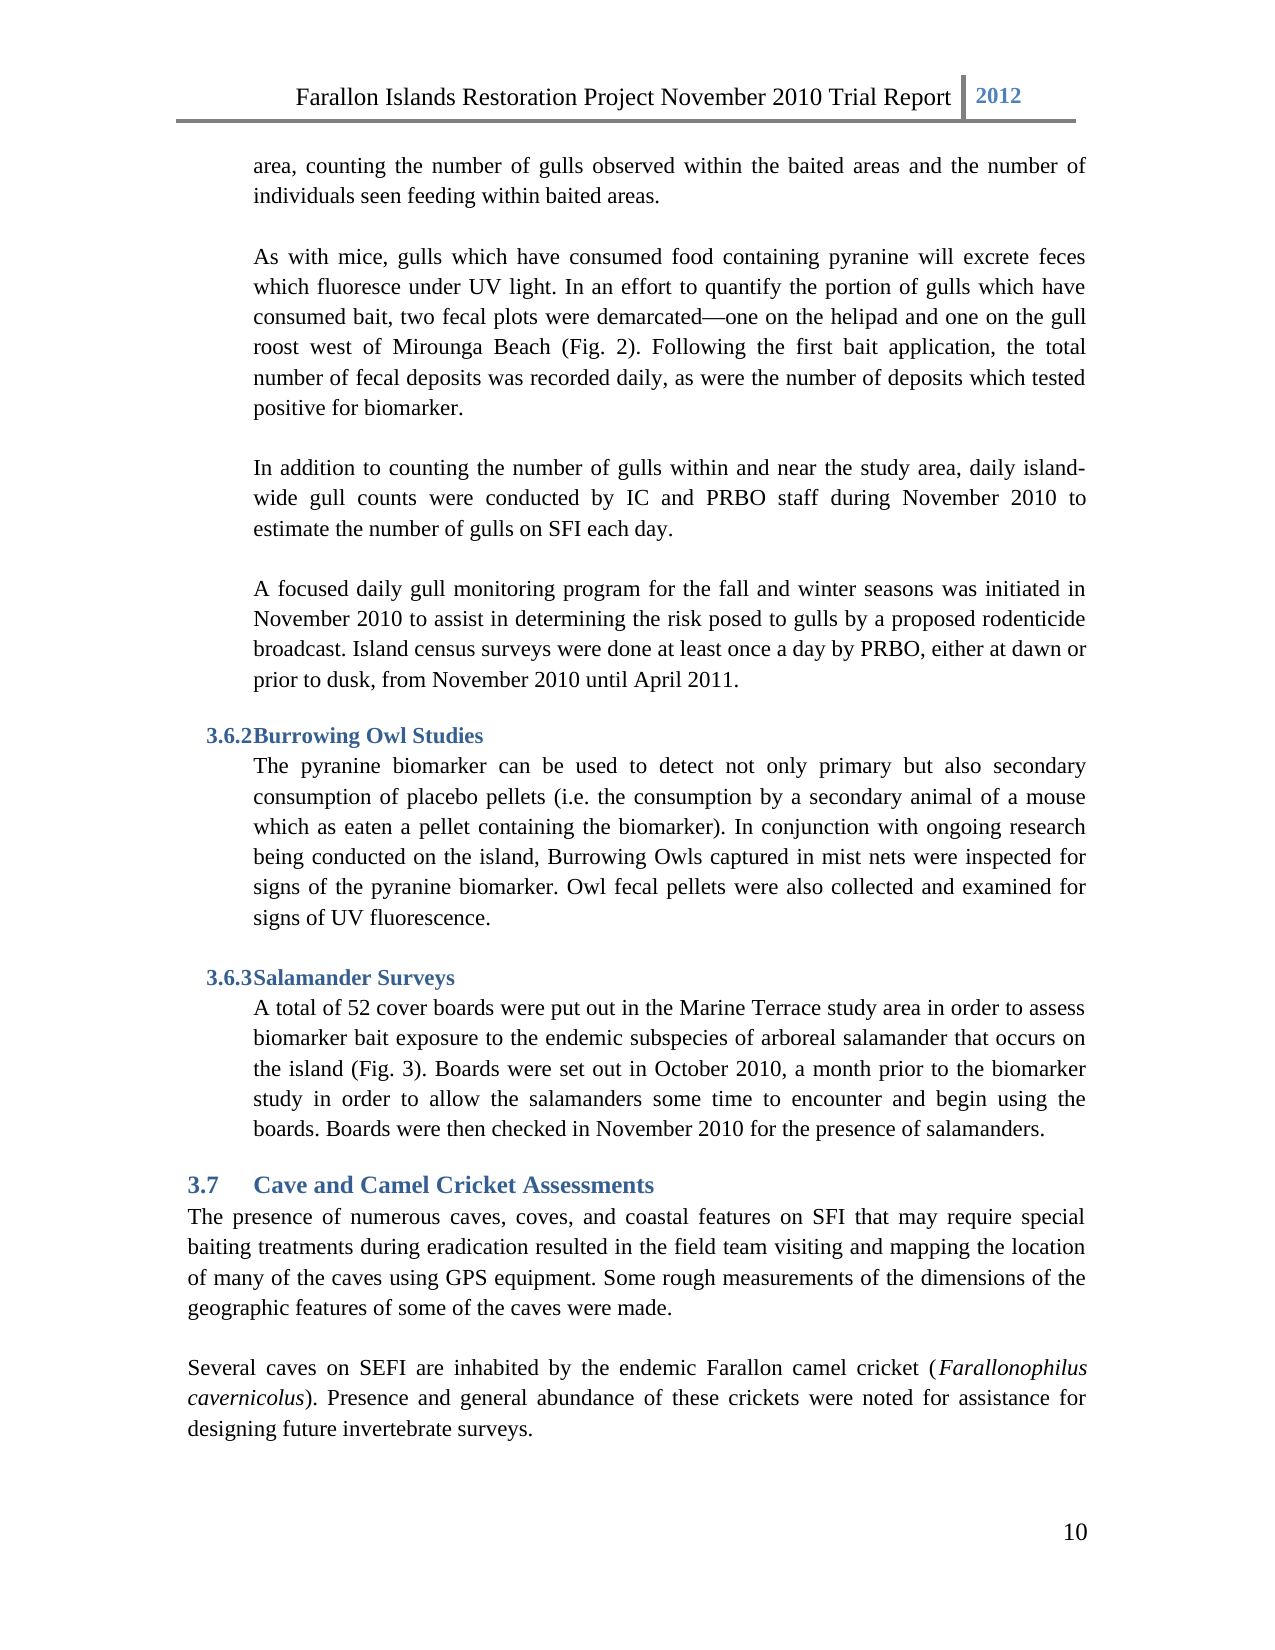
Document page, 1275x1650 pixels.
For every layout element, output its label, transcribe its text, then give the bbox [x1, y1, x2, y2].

subtitle Salamander Surveys [187, 964, 1087, 990]
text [253, 152, 1087, 209]
subtitle Burrowing Owl Studies [187, 722, 1087, 749]
text As with mice, gulls which have consumed food containing pyranine will excrete feces which fluoresce under UV light. In an effort to quantify the portion of gulls which have consumed bait, two fecal plots were demarcated—one on the helipad and one on the gull roost west of Mirounga Beach (Fig. 2). Following the first bait application, the total number of fecal deposits was recorded daily, as were the number of deposits which tested positive for biomarker. [253, 243, 1087, 420]
text The pyranine biomarker can be used to detect not only primary but also secondary consumption of placebo pellets (i.e. the consumption by a secondary animal of a mouse which as eaten a pellet containing the biomarker). In conjunction with ongoing research being conducted on the island, Burrowing Owls captured in mist nets were inspected for signs of the pyranine biomarker. Owl fecal pellets were also collected and examined for signs of UV fluorescence. [253, 752, 1087, 930]
subtitle Cave and Camel Cricket Assessments [187, 1170, 1087, 1199]
text Several caves on SEFI are inhabited by the endemic Farallon camel cricket (Farallonophilus cavernicolus). Presence and general abundance of these crickets were noted for assistance for designing future invertebrate surveys. [187, 1354, 1087, 1441]
text In addition to counting the number of gulls within and near the study area, daily island-wide gull counts were conducted by IC and PRBO staff during November 2010 to estimate the number of gulls on SFI each day. [253, 454, 1087, 541]
text A total of 52 cover boards were put out in the Marine Terrace study area in order to assess biomarker bait exposure to the endemic subspecies of arboreal salamander that occurs on the island (Fig. 3). Boards were set out in October 2010, a month prior to the biomarker study in order to allow the salamanders some time to encounter and begin using the boards. Boards were then checked in November 2010 for the presence of salamanders. [253, 994, 1087, 1141]
text The presence of numerous caves, coves, and coastal features on SFI that may require special baiting treatments during eradication resulted in the field team visiting and mapping the location of many of the caves using GPS equipment. Some rough measurements of the dimensions of the geographic features of some of the caves were made. [187, 1203, 1087, 1320]
text A focused daily gull monitoring program for the fall and winter seasons was initiated in November 2010 to assist in determining the risk posed to gulls by a proposed rodenticide broadcast. Island census surveys were done at least once a day by PRBO, either at dawn or prior to dusk, from November 2010 until April 2011. [253, 575, 1087, 692]
